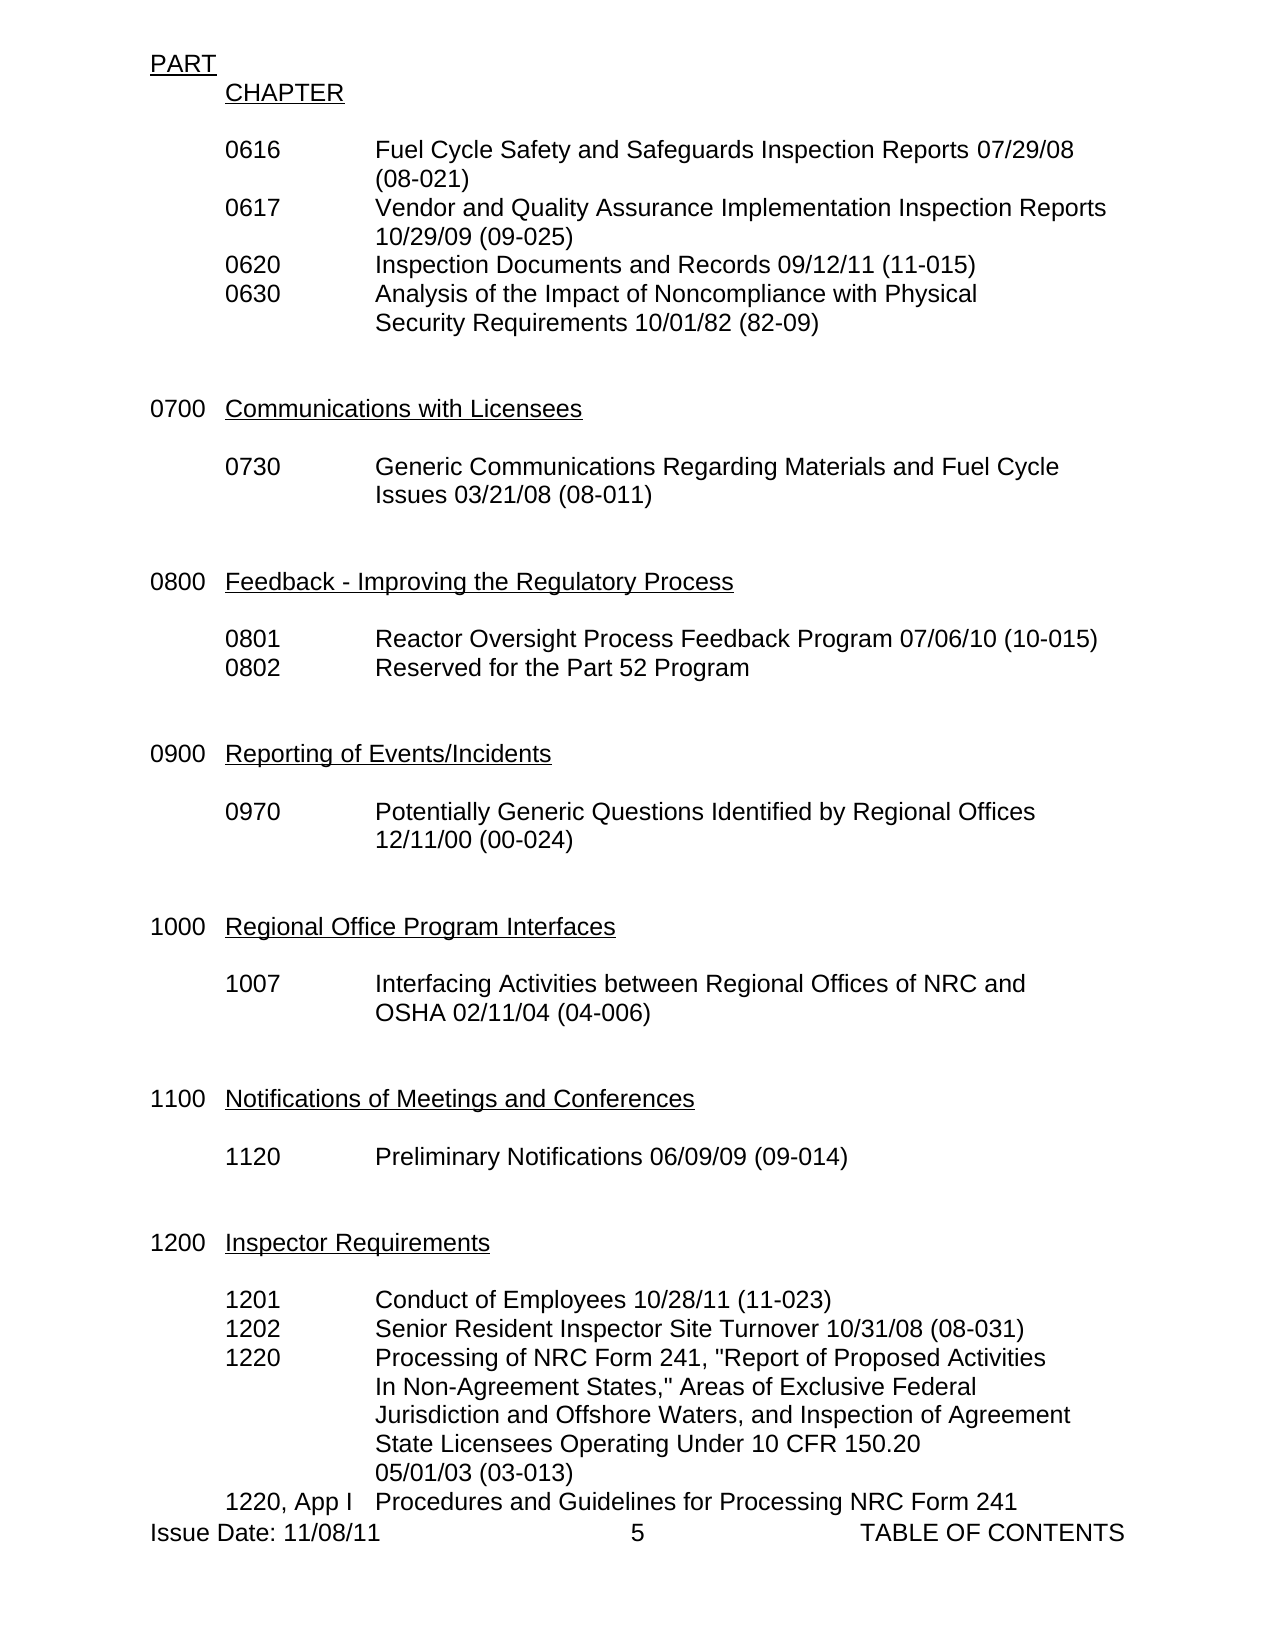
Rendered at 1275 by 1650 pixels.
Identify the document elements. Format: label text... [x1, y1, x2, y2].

text 0630 Analysis of the Impact of Noncompliance with Physical [150, 279, 1125, 308]
text 1000 Regional Office Program Interfaces [150, 912, 1125, 940]
text 1007 Interfacing Activities between Regional Offices of NRC and [225, 969, 1125, 998]
text 1100 Notifications of Meetings and Conferences [150, 1084, 1125, 1113]
text 12/11/00 (00-024) [225, 825, 1125, 854]
text 1220 Processing of NRC Form 241, "Report of Proposed Activities [150, 1343, 1125, 1372]
text 1200 Inspector Requirements [150, 1228, 1125, 1257]
text 0617 Vendor and Quality Assurance Implementation Inspection Reports 10/29/09 (09-025) [225, 193, 1125, 250]
text Security Requirements 10/01/82 (82-09) [225, 308, 1125, 337]
text 0616 Fuel Cycle Safety and Safeguards Inspection Reports 07/29/08 (08-021) [150, 135, 1125, 193]
text 0801 Reactor Oversight Process Feedback Program 07/06/10 (10-015) [225, 624, 1125, 653]
text 0800 Feedback - Improving the Regulatory Process [150, 567, 1125, 595]
text OSHA 02/11/04 (04-006) [225, 998, 1125, 1027]
text Jurisdiction and Offshore Waters, and Inspection of Licensees Operating Under 10 CFR 150.20 [375, 1400, 1125, 1458]
text 05/01/03 (03-013) [150, 1458, 1125, 1487]
text 0730 Generic Communications Regarding Materials and Fuel Cycle Issues 03/21/08 (08-011) [150, 452, 1125, 509]
text 0620 Inspection Documents and Records 09/12/11 (11-015) [150, 250, 1125, 279]
text 0700 Communications with Licensees [150, 394, 1125, 423]
text 0802 Reserved for the Part 52 Program [225, 653, 1125, 682]
text 1201 Conduct of Employees 10/28/11 (11-023) [150, 1285, 1125, 1314]
text In Non-Agreement States," Areas of Exclusive Federal [150, 1372, 1125, 1400]
text 1220, App I Procedures and Guidelines for Processing NRC Form 241 [150, 1487, 1125, 1515]
text 0970 Potentially Generic Questions Identified by Regional Offices [225, 797, 1125, 825]
text 0900 Reporting of Events/Incidents [150, 739, 1125, 768]
text 1202 Senior Resident Inspector Site Turnover 10/31/08 (08-031) [150, 1314, 1125, 1343]
text 1120 Preliminary Notifications 06/09/09 (09-014) [150, 1142, 1125, 1170]
